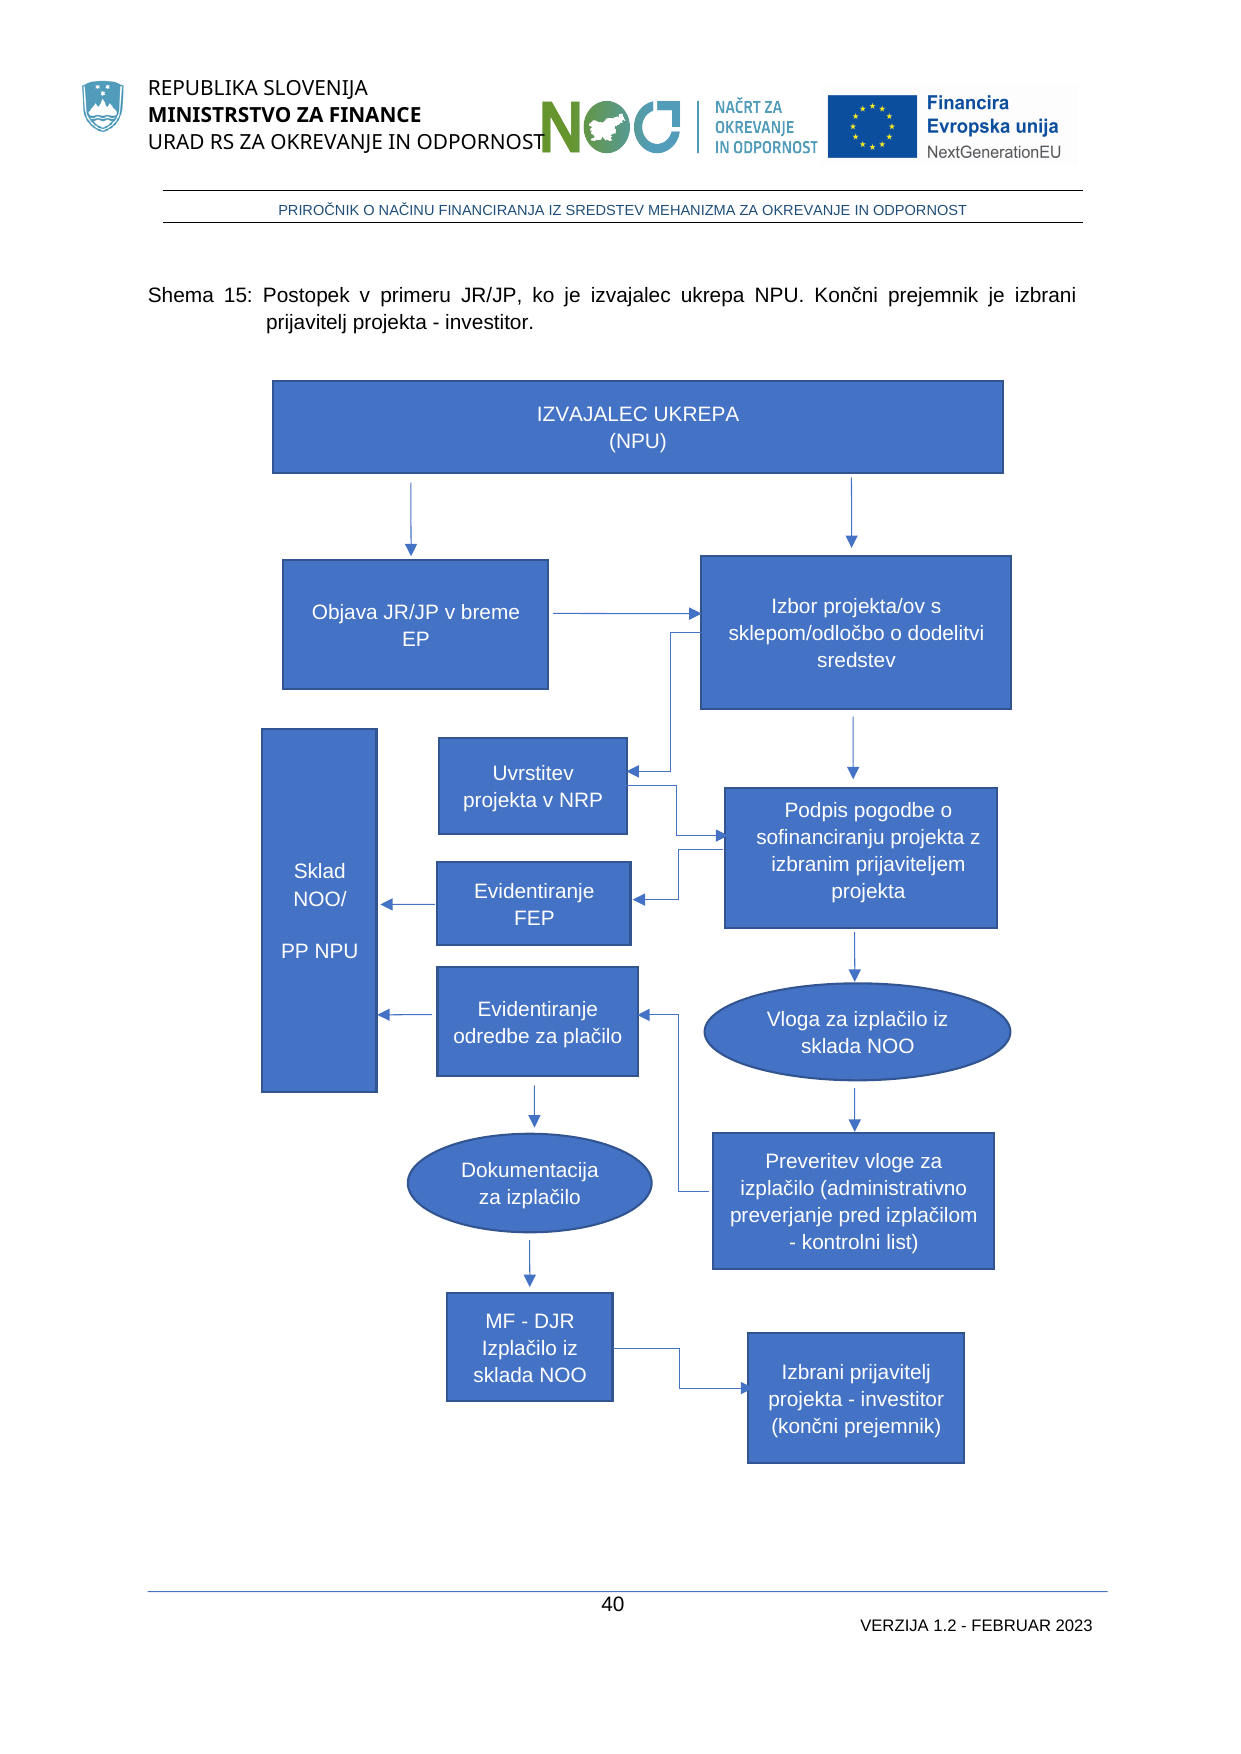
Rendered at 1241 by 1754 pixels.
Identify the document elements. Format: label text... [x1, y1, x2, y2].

picture [821, 85, 1078, 166]
text Shema 15: Postopek v primeru JR/JP, ko je izvajalec ukrepa NPU. Končni prejemnik je izbrani prijavitelj projekta - investitor. [148, 281, 1078, 335]
picture [76, 75, 127, 132]
picture [542, 95, 818, 155]
